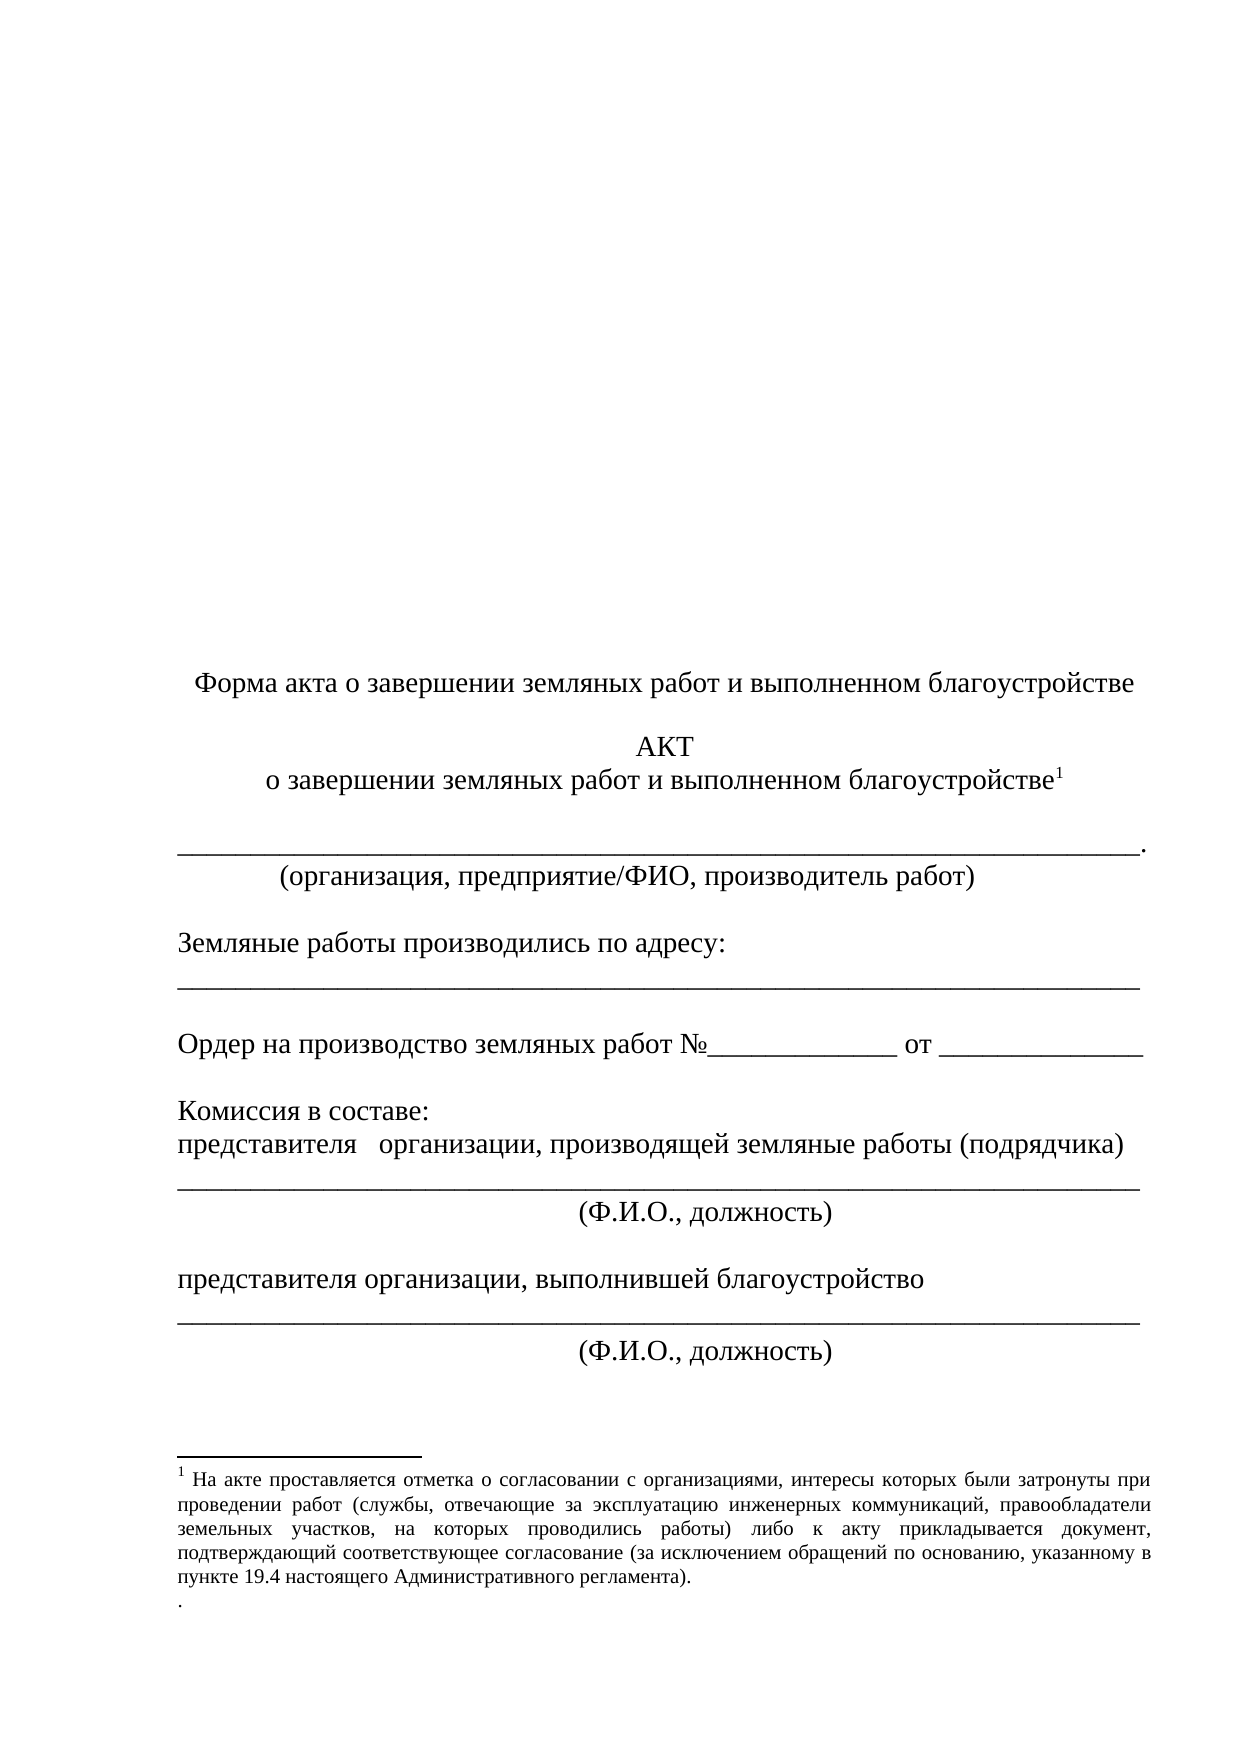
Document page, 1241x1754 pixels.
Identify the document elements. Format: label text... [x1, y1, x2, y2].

text (организация, предприятие/ФИО, производитель работ) [177, 858, 1152, 892]
text АКТ [177, 729, 1152, 762]
text __________________________________________________________________ [177, 959, 1152, 992]
text (Ф.И.О., должность) [177, 1194, 1152, 1227]
text __________________________________________________________________ [177, 1160, 1152, 1194]
text __________________________________________________________________ (Ф.И.О., должность) [177, 1294, 1152, 1366]
text Форма акта о завершении земляных работ и выполненном благоустройстве [177, 665, 1152, 699]
text представителя организации, выполнившей благоустройство [177, 1261, 1152, 1294]
text Комиссия в составе: [177, 1093, 1152, 1127]
text __________________________________________________________________. [177, 825, 1152, 858]
text о завершении земляных работ и выполненном благоустройстве [177, 762, 1152, 796]
text Земляные работы производились по адресу: [177, 925, 1152, 959]
text Ордер на производство земляных работ №_____________ от ______________ [177, 1026, 1152, 1059]
text представителя организации, производящей земляные работы (подрядчика) [177, 1127, 1152, 1160]
